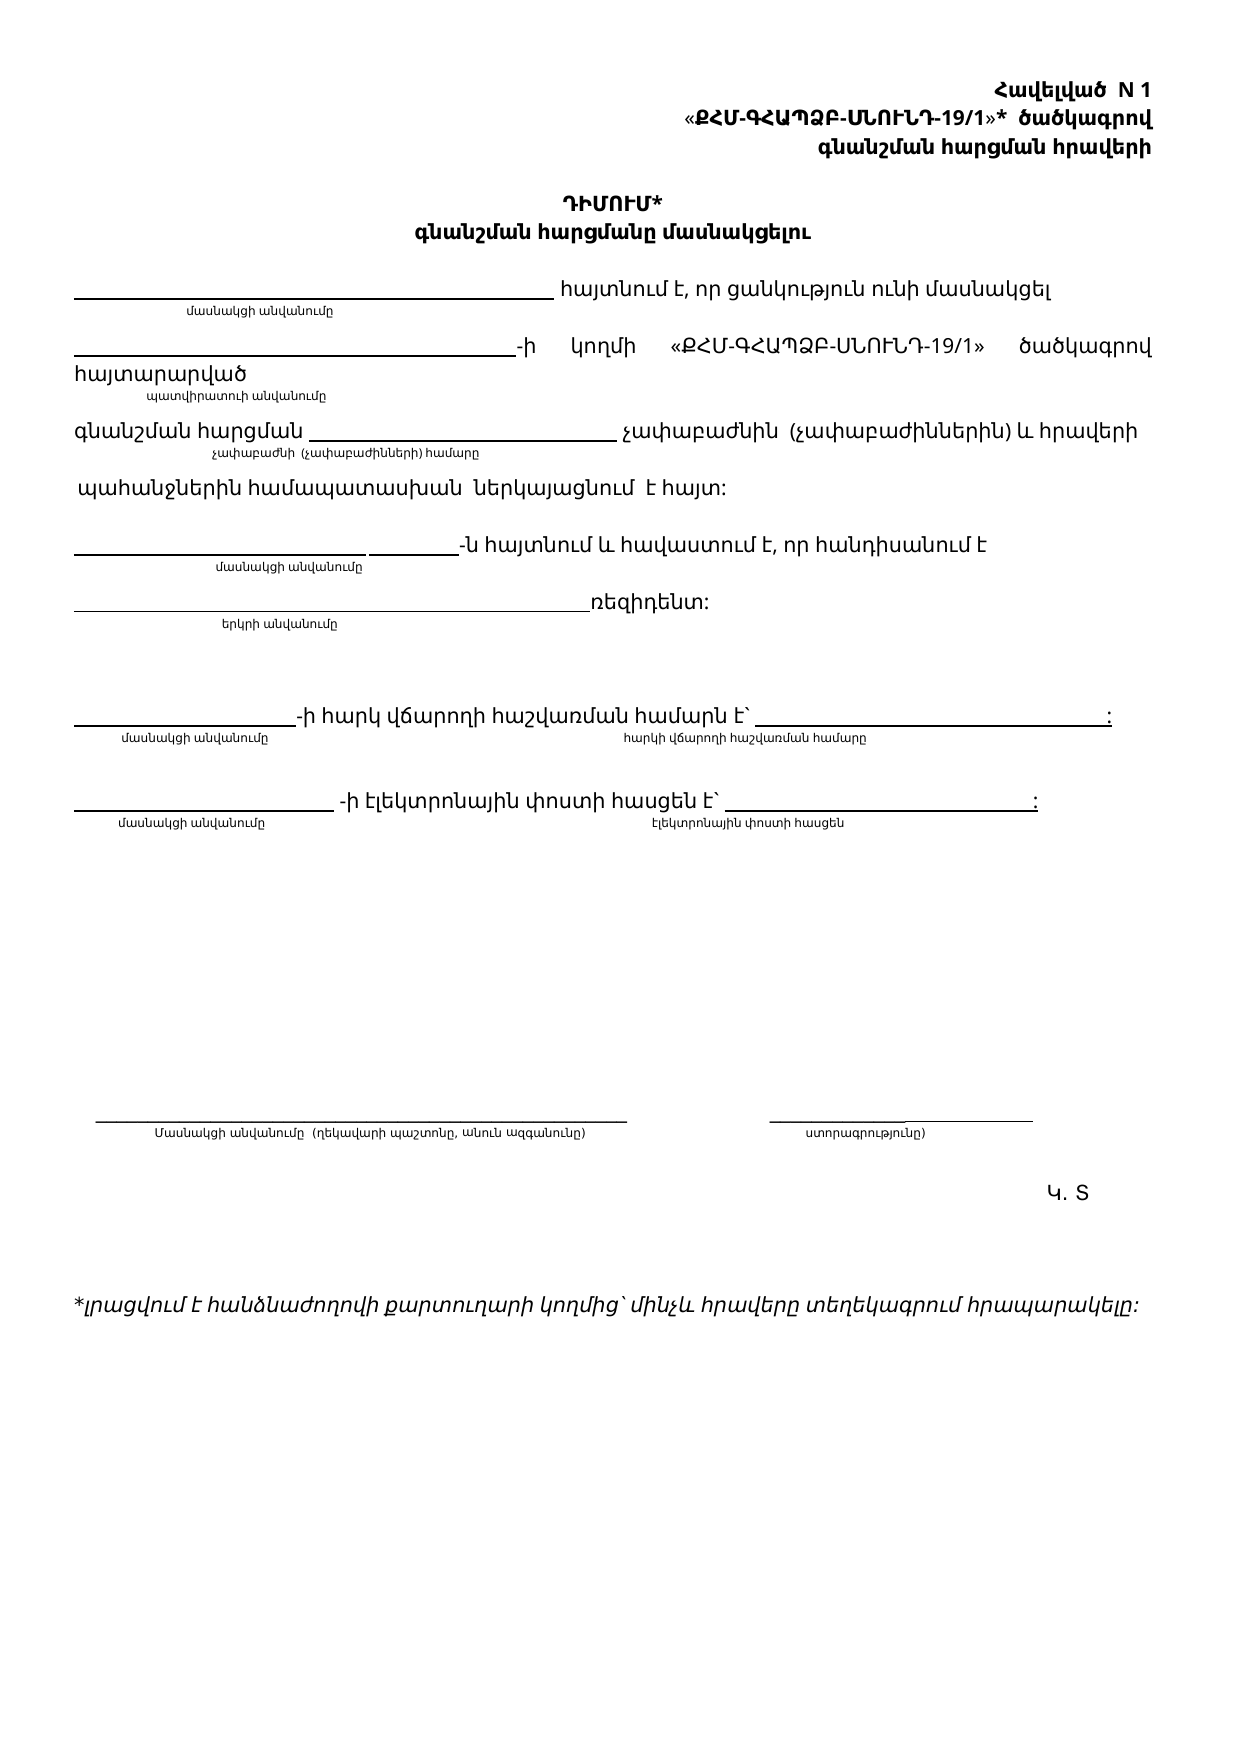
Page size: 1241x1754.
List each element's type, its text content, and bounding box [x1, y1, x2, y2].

text մասնակցի անվանումը [74, 558, 1152, 587]
text -ի էլեկտրոնային փոստի հասցեն է` : [74, 786, 1152, 815]
text չափաբաժնի (չափաբաժինների) համարը [74, 445, 1152, 473]
text մասնակցի անվանումը [74, 302, 1152, 331]
text գնանշման հարցման չափաբաժնին (չափաբաժիններին) և հրավերի [74, 416, 1152, 445]
text Կ. Տ [74, 1181, 1152, 1205]
subtitle գնանշման հարցմանը մասնակցելու [74, 217, 1152, 246]
text -ն հայտնում և հավաստում է, որ հանդիսանում է [74, 530, 1152, 558]
text -ի հարկ վճարողի հաշվառման համարն է` : [74, 701, 1152, 729]
text *լրացվում է հանձնաժողովի քարտուղարի կողմից` մինչև հրավերը տեղեկագրում հրապարակելը: [74, 1290, 1152, 1319]
text «ՔՀՄ-ԳՀԱՊՁԲ-ՍՆՈՒՆԴ-19/1»* ծածկագրով [74, 103, 1152, 132]
text պատվիրատուի անվանումը [74, 388, 1152, 416]
text ___________________________________________________ _____________ Մասնակցի անվանումը (ղեկավարի պաշտոնը, անուն ազգանունը) ստորագրությունը) [74, 1099, 1152, 1152]
text պահանջներին համապատասխան ներկայացնում է հայտ: [74, 473, 1152, 502]
text -ի կողմի «ՔՀՄ-ԳՀԱՊՁԲ-ՍՆՈՒՆԴ-19/1» ծածկագրով հայտարարված [74, 331, 1152, 388]
text ԴԻՄՈՒՄ* [74, 189, 1152, 217]
text Հավելված N 1 [74, 75, 1152, 103]
text մասնակցի անվանումը էլեկտրոնային փոստի հասցեն [74, 815, 1152, 843]
text երկրի անվանումը [74, 615, 1152, 644]
text գնանշման հարցման հրավերի [74, 132, 1152, 160]
text մասնակցի անվանումը հարկի վճարողի հաշվառման համարը [74, 729, 1152, 758]
text ռեզիդենտ: [74, 587, 1152, 615]
text հայտնում է, որ ցանկություն ունի մասնակցել [74, 274, 1152, 302]
